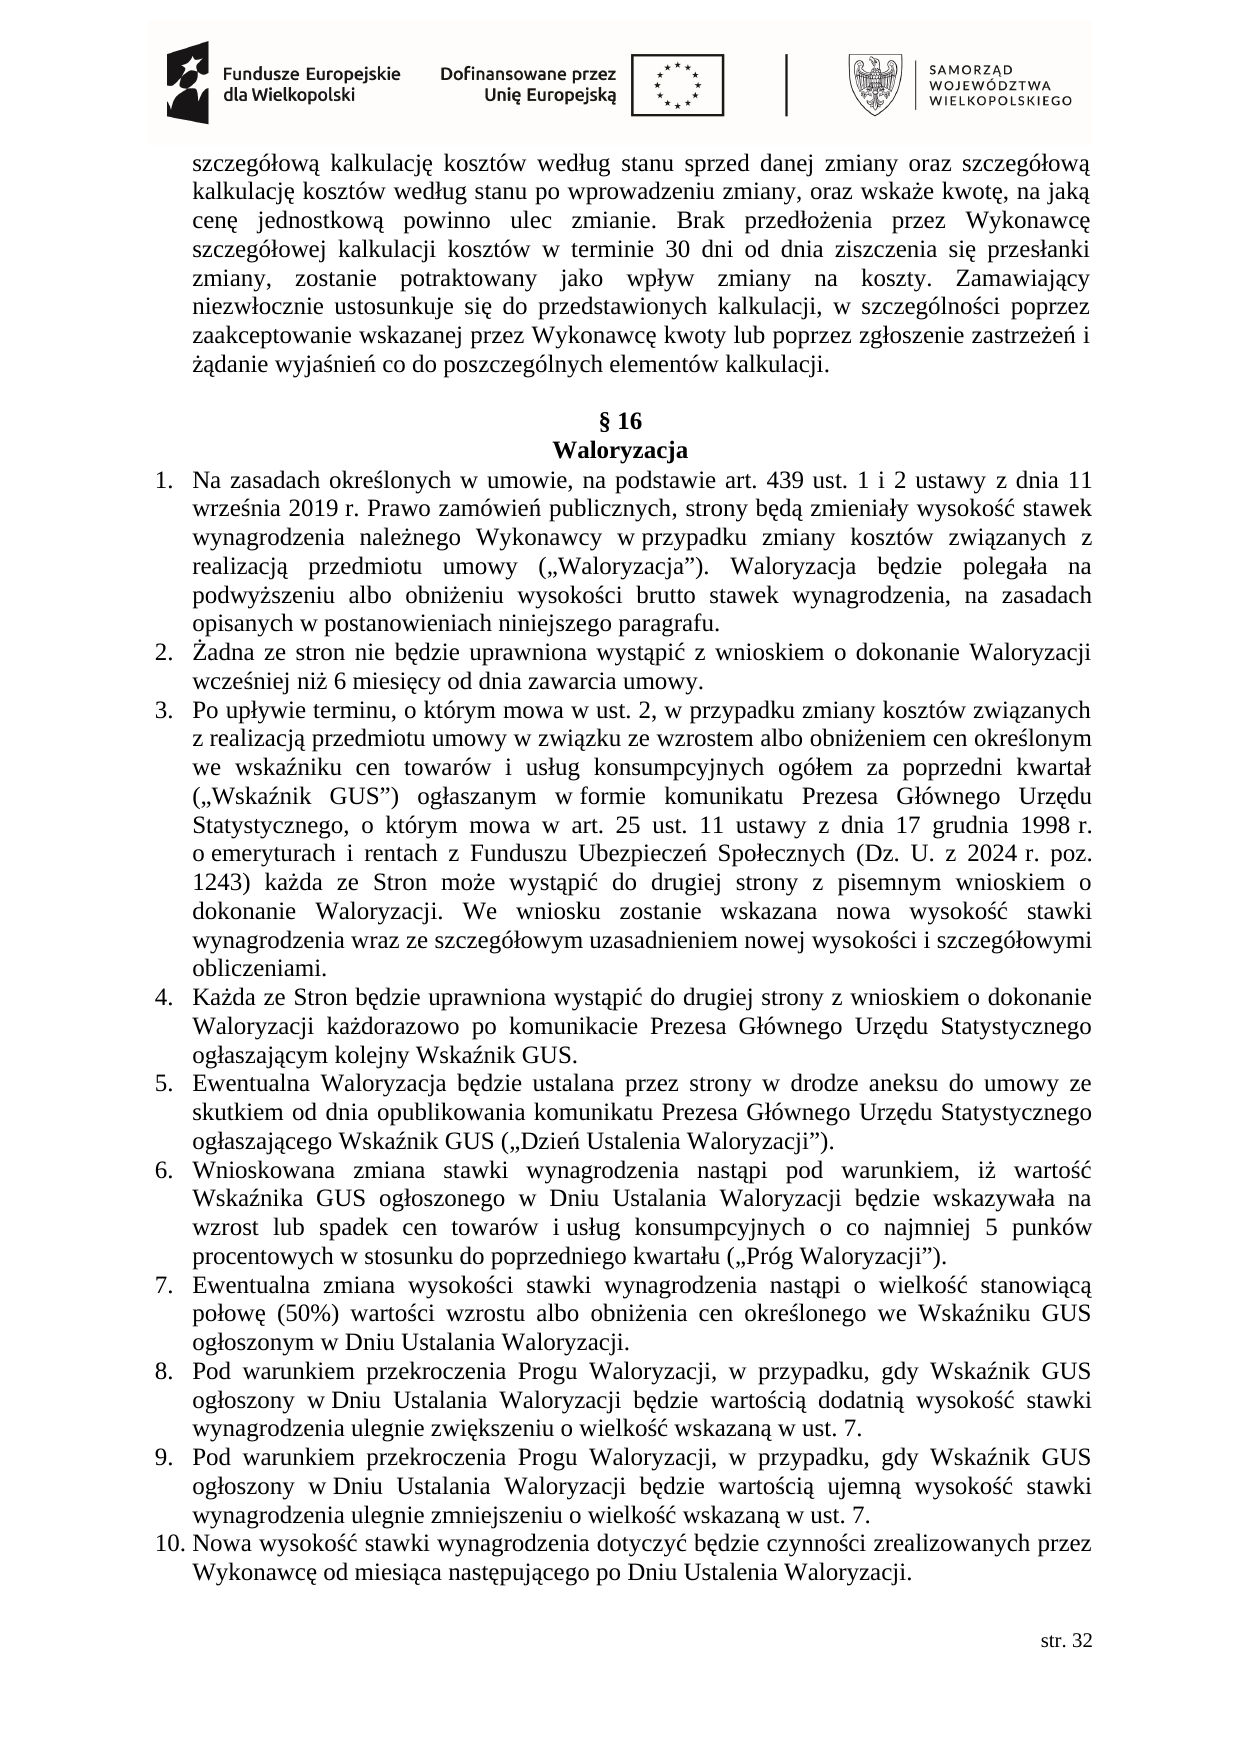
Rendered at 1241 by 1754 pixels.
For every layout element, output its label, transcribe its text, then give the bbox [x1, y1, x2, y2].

list Wnioskowana zmiana stawki wynagrodzenia nastąpi pod warunkiem, iż wartość Wskaźnika GUS ogłoszonego w Dniu Ustalania Waloryzacji będzie wskazywała na wzrost lub spadek cen towarów i usług konsumpcyjnych o co najmniej 5 punków procentowych w stosunku do poprzedniego kwartału („Próg Waloryzacji”). [154, 1155, 1093, 1270]
list Ewentualna zmiana wysokości stawki wynagrodzenia nastąpi o wielkość stanowiącą połowę (50%) wartości wzrostu albo obniżenia cen określonego we Wskaźniku GUS ogłoszonym w Dniu Ustalania Waloryzacji. [154, 1270, 1093, 1356]
list Pod warunkiem przekroczenia Progu Waloryzacji, w przypadku, gdy Wskaźnik GUS ogłoszony w Dniu Ustalania Waloryzacji będzie wartością dodatnią wysokość stawki wynagrodzenia ulegnie zwiększeniu o wielkość wskazaną w ust. 7. [154, 1356, 1093, 1442]
list Ewentualna Waloryzacja będzie ustalana przez strony w drodze aneksu do umowy ze skutkiem od dnia opublikowania komunikatu Prezesa Głównego Urzędu Statystycznego ogłaszającego Wskaźnik GUS („Dzień Ustalenia Waloryzacji”). [154, 1068, 1093, 1155]
list Każda ze Stron będzie uprawniona wystąpić do drugiej strony z wnioskiem o dokonanie Waloryzacji każdorazowo po komunikacie Prezesa Głównego Urzędu Statystycznego ogłaszającym kolejny Wskaźnik GUS. [154, 982, 1093, 1068]
list Po upływie terminu, o którym mowa w ust. 2, w przypadku zmiany kosztów związanych z realizacją przedmiotu umowy w związku ze wzrostem albo obniżeniem cen określonym we wskaźniku cen towarów i usług konsumpcyjnych ogółem za poprzedni kwartał („Wskaźnik GUS”) ogłaszanym w formie komunikatu Prezesa Głównego Urzędu Statystycznego, o którym mowa w art. 25 ust. 11 ustawy z dnia 17 grudnia 1998 r. o emeryturach i rentach z Funduszu Ubezpieczeń Społecznych (Dz. U. z 2024 r. poz. 1243) każda ze Stron może wystąpić do drugiej strony z pisemnym wnioskiem o dokonanie Waloryzacji. We wniosku zostanie wskazana nowa wysokość stawki wynagrodzenia wraz ze szczegółowym uzasadnieniem nowej wysokości i szczegółowymi obliczeniami. [154, 695, 1093, 982]
list Nowa wysokość stawki wynagrodzenia dotyczyć będzie czynności zrealizowanych przez Wykonawcę od miesiąca następującego po Dniu Ustalenia Waloryzacji. [154, 1528, 1093, 1586]
list Pod warunkiem przekroczenia Progu Waloryzacji, w przypadku, gdy Wskaźnik GUS ogłoszony w Dniu Ustalania Waloryzacji będzie wartością ujemną wysokość stawki wynagrodzenia ulegnie zmniejszeniu o wielkość wskazaną w ust. 7. [154, 1442, 1093, 1528]
list Na zasadach określonych w umowie, na podstawie art. 439 ust. 1 i 2 ustawy z dnia 11 września 2019 r. Prawo zamówień publicznych, strony będą zmieniały wysokość stawek wynagrodzenia należnego Wykonawcy w przypadku zmiany kosztów związanych z realizacją przedmiotu umowy („Waloryzacja”). Waloryzacja będzie polegała na podwyższeniu albo obniżeniu wysokości brutto stawek wynagrodzenia, na zasadach opisanych w postanowieniach niniejszego paragrafu. [154, 465, 1093, 637]
picture [146, 20, 1092, 145]
text Waloryzacja [148, 436, 1093, 465]
list Żadna ze stron nie będzie uprawniona wystąpić z wnioskiem o dokonanie Waloryzacji wcześniej niż 6 miesięcy od dnia zawarcia umowy. [154, 637, 1093, 695]
text § 16 [148, 406, 1093, 436]
